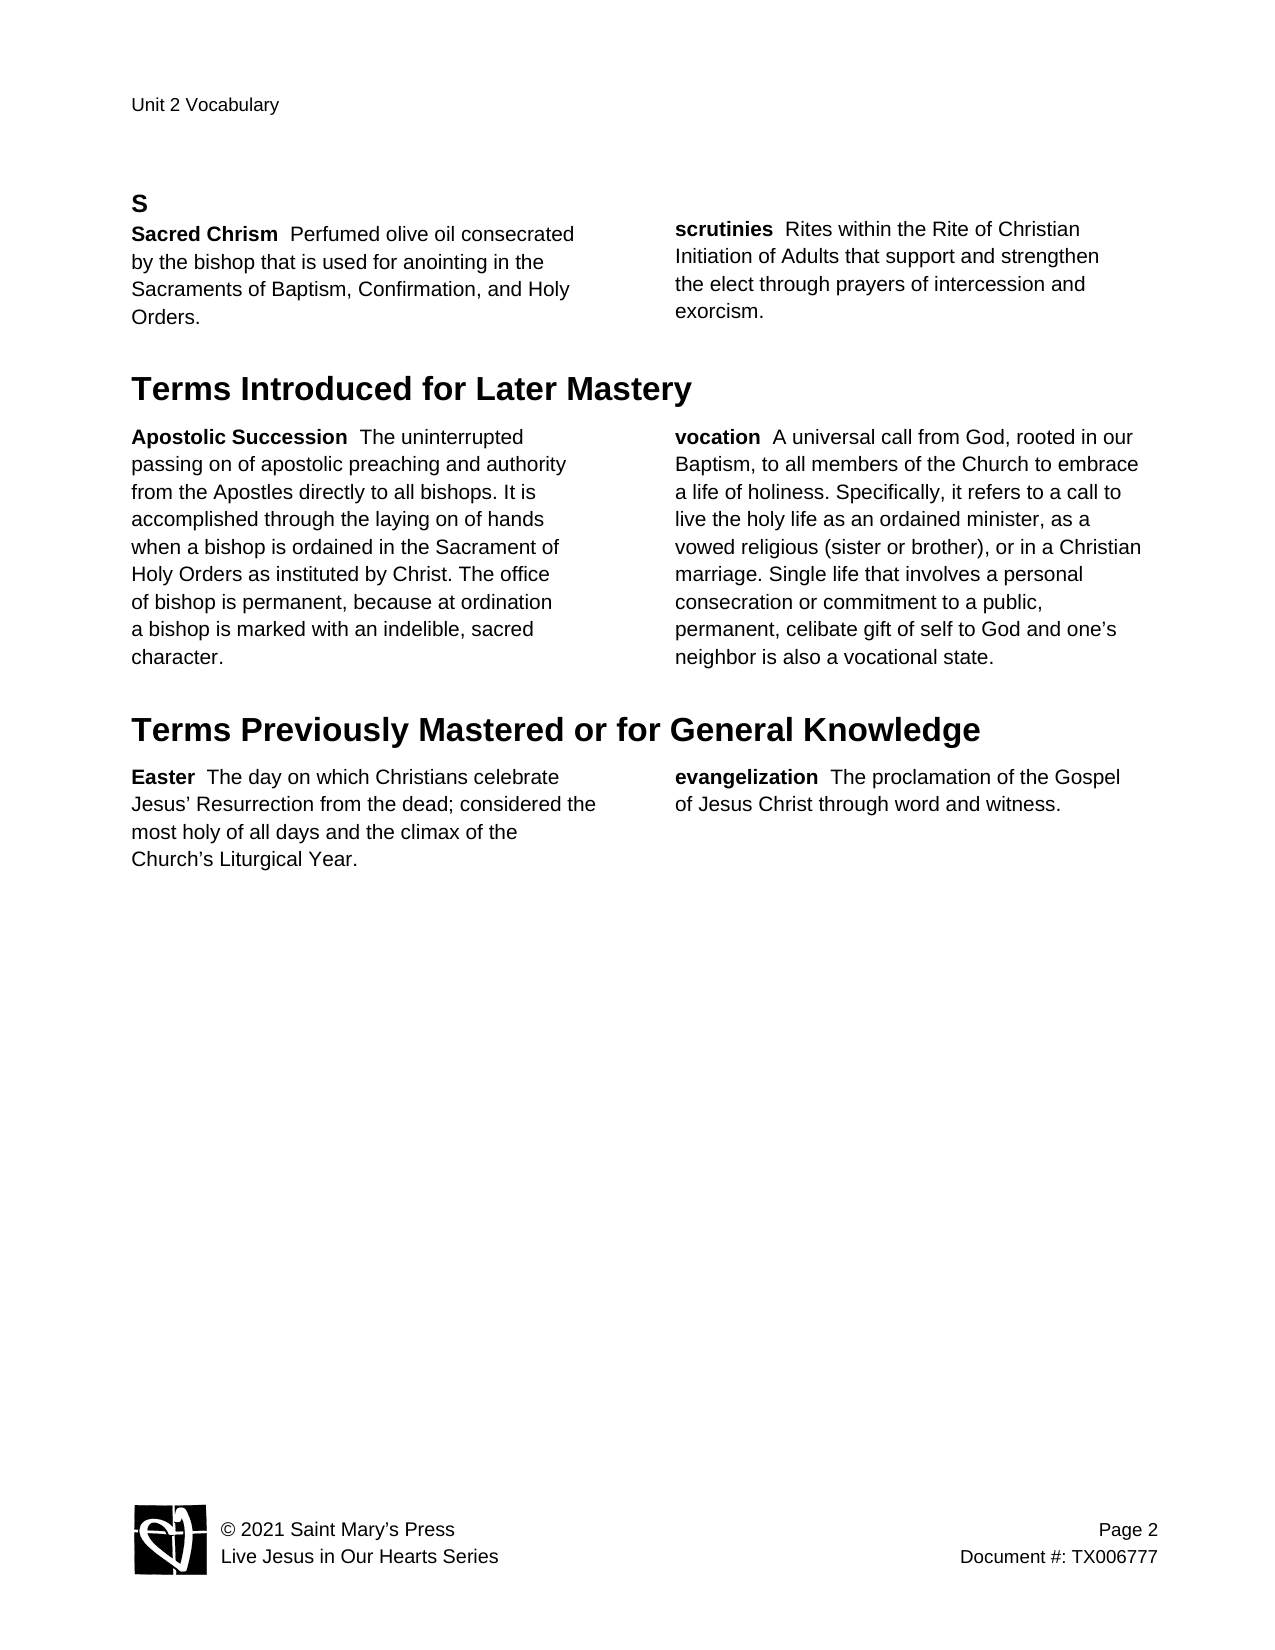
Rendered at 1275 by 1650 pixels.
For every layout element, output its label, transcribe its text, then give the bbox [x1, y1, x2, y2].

text S [131, 189, 600, 218]
text scrutinies Rites within the Rite of Christian Initiation of Adults that support and strengthen the elect through prayers of intercession and exorcism. [675, 189, 1144, 323]
text Apostolic Succession The uninterrupted passing on of apostolic preaching and authority from the Apostles directly to all bishops. It is accomplished through the laying on of hands when a bishop is ordained in the Sacrament of Holy Orders as instituted by Christ. The office of bishop is permanent, because at ordination a bishop is marked with an indelible, sacred character. [131, 424, 600, 668]
text Terms Previously Mastered or for General Knowledge [131, 709, 1144, 748]
text Easter The day on which Christians celebrate Jesus’ Resurrection from the dead; considered the most holy of all days and the climax of the Church’s Liturgical Year. [131, 765, 600, 871]
text Terms Introduced for Later Mastery [131, 369, 1144, 408]
text evangelization The proclamation of the Gospel of Jesus Christ through word and witness. [675, 765, 1144, 816]
text vocation A universal call from God, rooted in our Baptism, to all members of the Church to embrace a life of holiness. Specifically, it refers to a call to live the holy life as an ordained minister, as a vowed religious (sister or brother), or in a Christian marriage. Single life that involves a personal consecration or commitment to a public, permanent, celibate gift of self to God and one’s neighbor is also a vocational state. [675, 424, 1144, 668]
text Sacred Chrism Perfumed olive oil consecrated by the bishop that is used for anointing in the Sacraments of Baptism, Confirmation, and Holy Orders. [131, 222, 600, 328]
